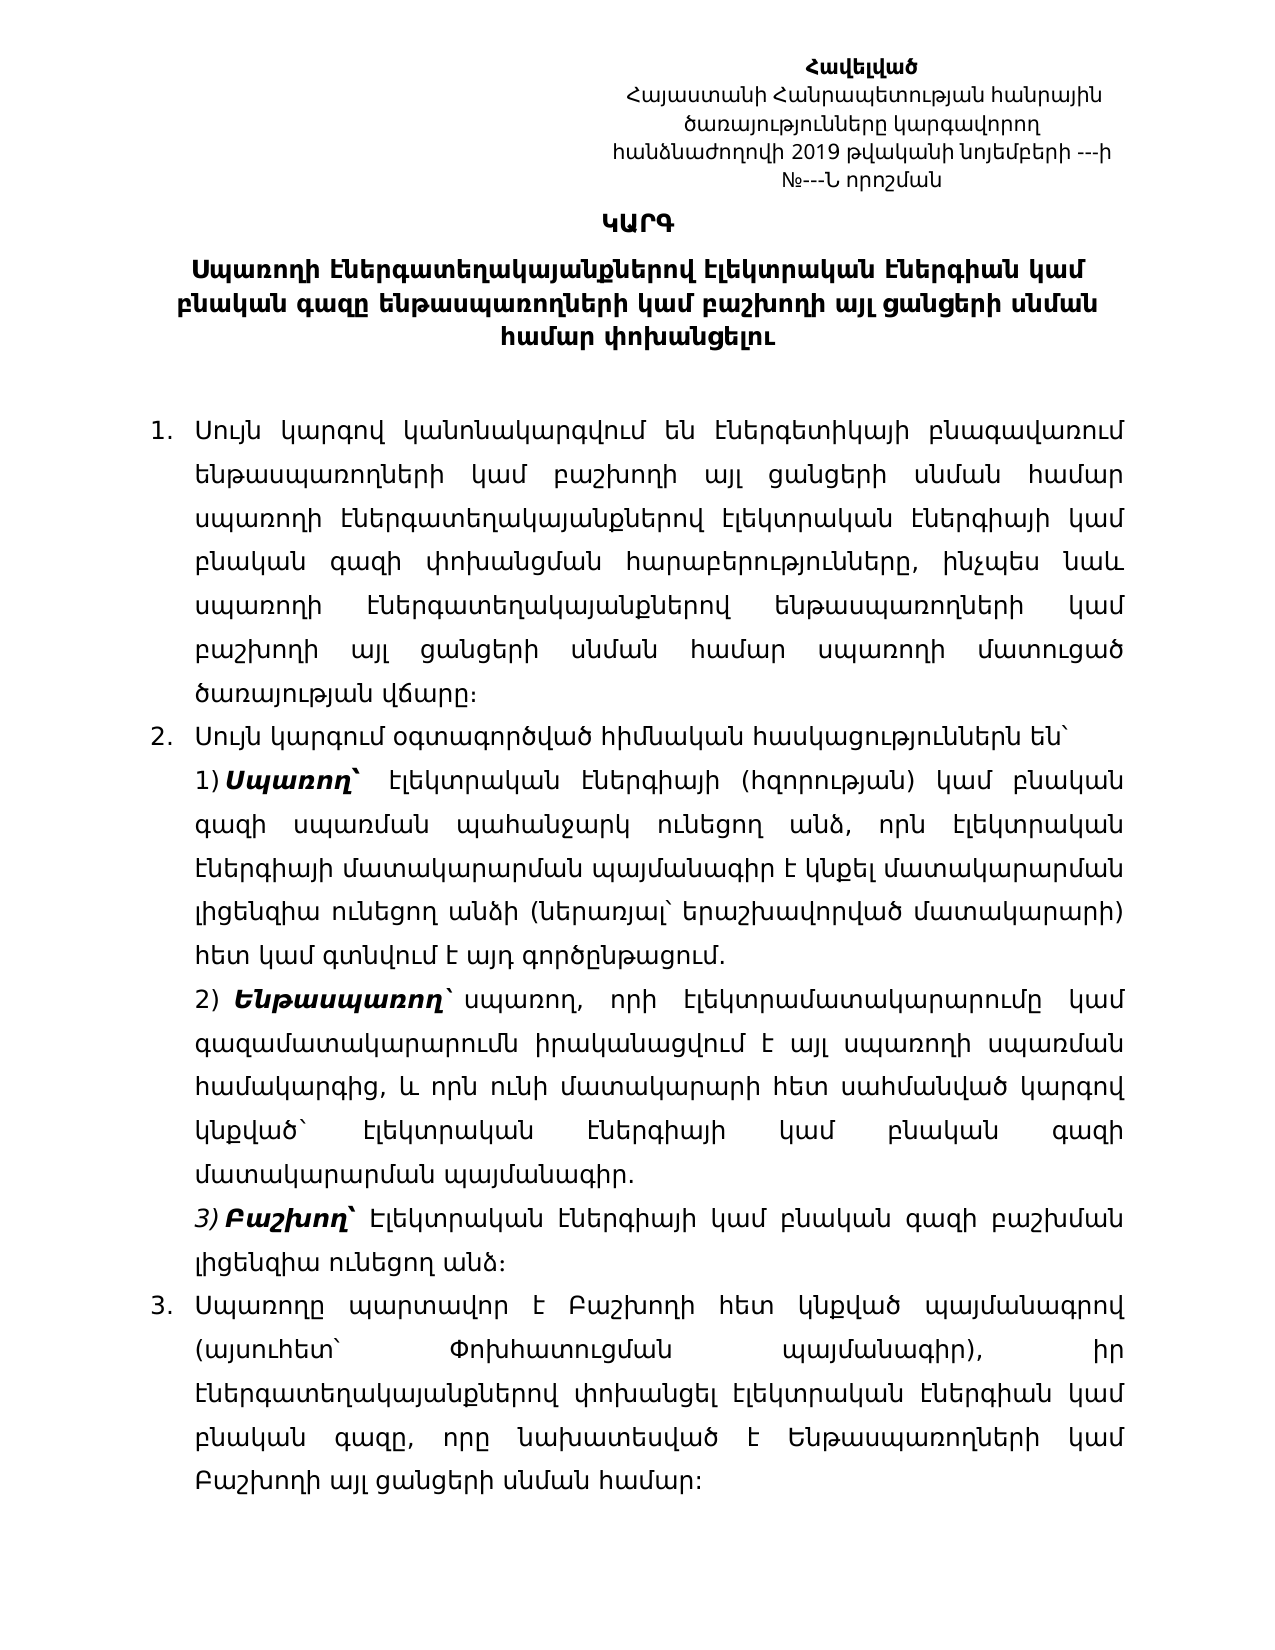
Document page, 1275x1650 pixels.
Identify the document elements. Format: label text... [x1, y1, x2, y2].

list Սպառող՝ էլեկտրական էներգիայի (հզորության) կամ բնական գազի սպառման պահանջարկ ունեցող անձ, որն էլեկտրական էներգիայի մատակարարման պայմանագիր է կնքել մատակարարման լիցենզիա ունեցող անձի (ներառյալ՝ երաշխավորված մատակարարի) հետ կամ գտնվում է այդ գործընթացում. [194, 766, 1125, 971]
list Ենթասպառող` սպառող, որի էլեկտրամատակարարումը կամ գազամատակարարումն իրականացվում է այլ սպառողի սպառման համակարգից, և որն ունի մատակարարի հետ սահմանված կարգով կնքված` էլեկտրական էներգիայի կամ բնական գազի մատակարարման պայմանագիր. [194, 985, 1125, 1189]
text Սպառողի էներգատեղակայանքներով էլեկտրական էներգիան կամ բնական գազը ենթասպառողների կամ բաշխողի այլ ցանցերի սնման համար փոխանցելու [150, 255, 1125, 352]
list Սույն կարգով կանոնակարգվում են էներգետիկայի բնագավառում ենթասպառողների կամ բաշխողի այլ ցանցերի սնման համար սպառողի էներգատեղակայանքներով էլեկտրական էներգիայի կամ բնական գազի փոխանցման հարաբերությունները, ինչպես նաև սպառողի էներգատեղակայանքներով ենթասպառողների կամ բաշխողի այլ ցանցերի սնման համար սպառողի մատուցած ծառայության վճարը։ [150, 416, 1125, 708]
list Սպառողը պարտավոր է Բաշխողի հետ կնքված պայմանագրով (այսուհետ՝ Փոխհատուցման պայմանագիր), իր էներգատեղակայանքներով փոխանցել էլեկտրական էներգիան կամ բնական գազը, որը նախատեսված է Ենթասպառողների կամ Բաշխողի այլ ցանցերի սնման համար: [150, 1291, 1125, 1496]
text ԿԱՐԳ [150, 209, 1125, 239]
list Սույն կարգում օգտագործված հիմնական հասկացություններն են՝ [150, 723, 1125, 752]
list Բաշխող՝ Էլեկտրական էներգիայի կամ բնական գազի բաշխման լիցենզիա ունեցող անձ։ [194, 1204, 1125, 1277]
